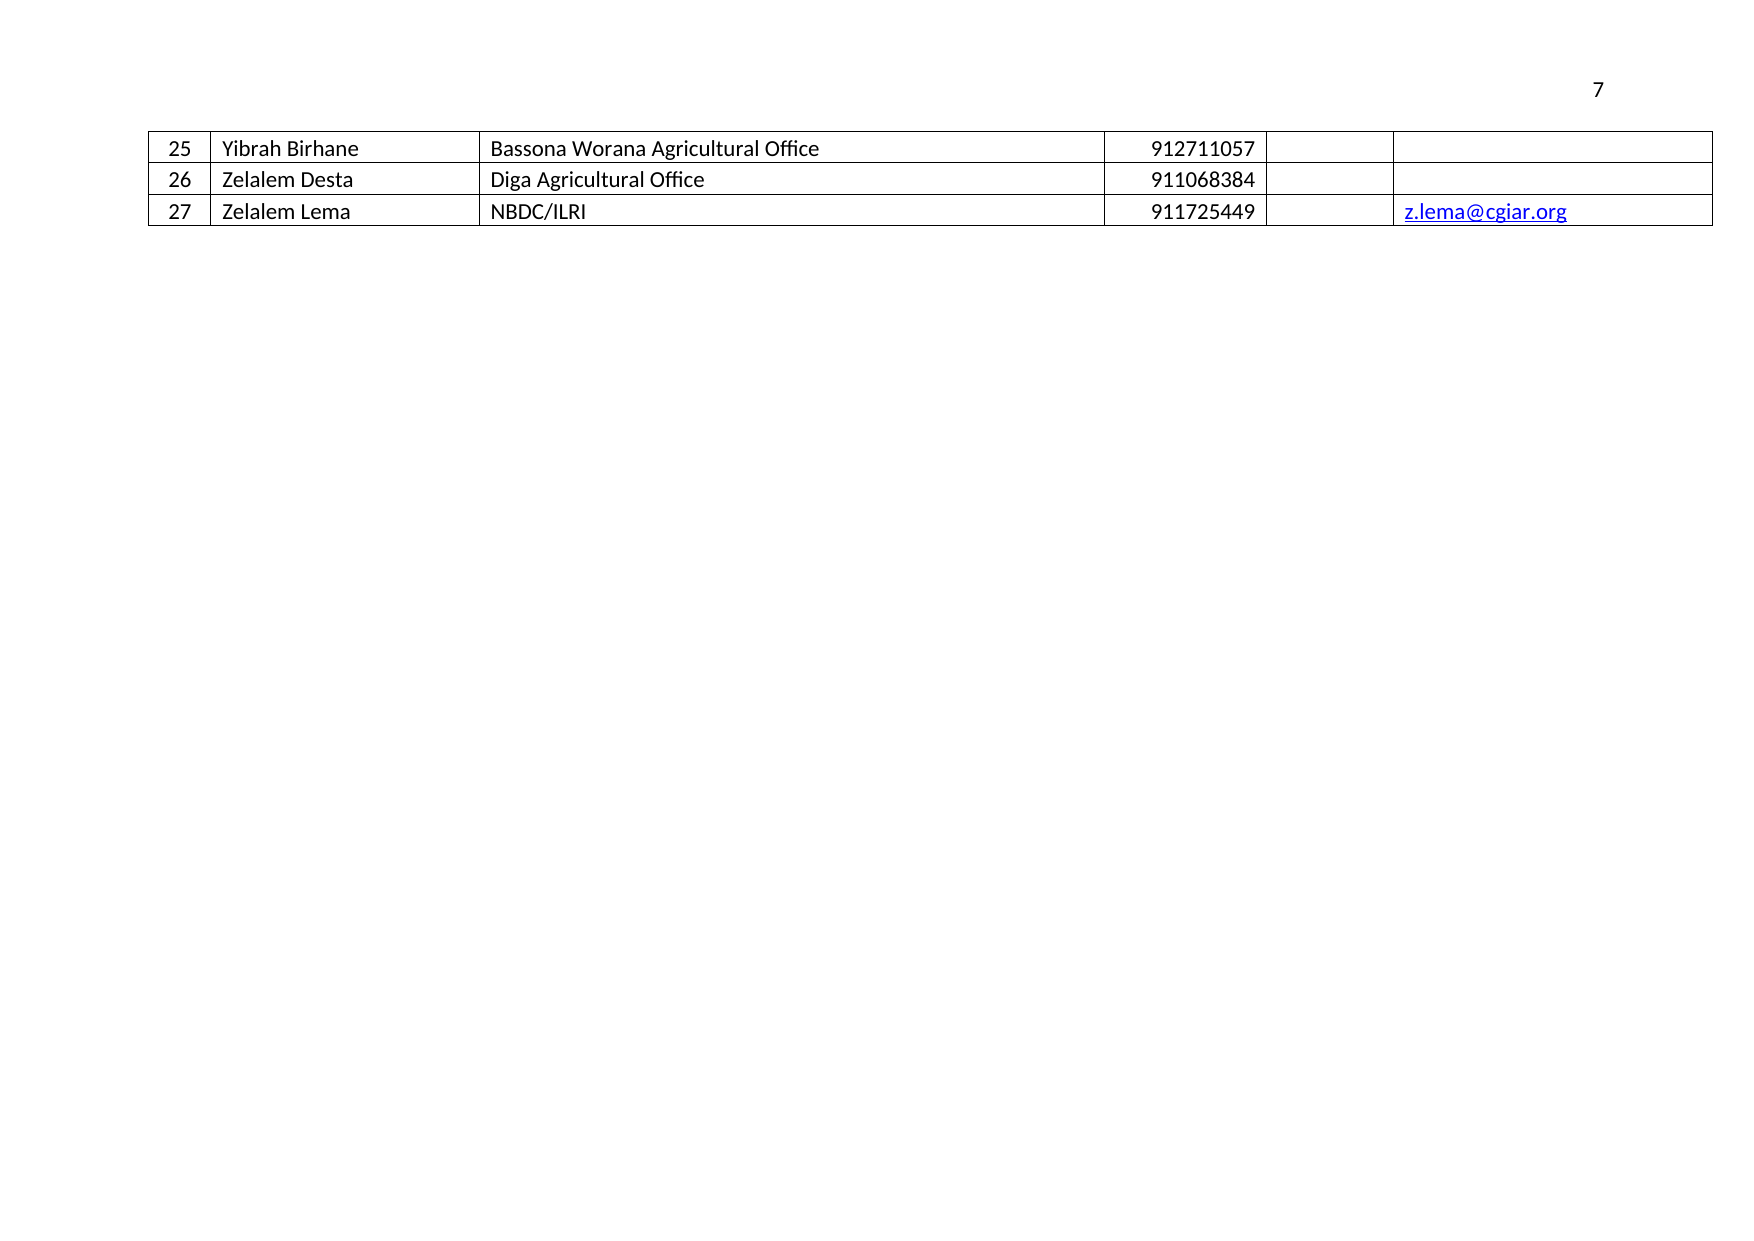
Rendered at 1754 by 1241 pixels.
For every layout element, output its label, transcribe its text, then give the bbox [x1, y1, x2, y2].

table_cell Bassona Worana Agricultural Office [480, 132, 1104, 162]
table_cell z.lema@cgiar.org [1394, 195, 1712, 225]
table_cell [1394, 132, 1712, 162]
table_cell [1267, 163, 1393, 193]
table_cell Diga Agricultural Office [480, 163, 1104, 193]
table_cell NBDC/ILRI [480, 195, 1104, 225]
table_cell 911068384 [1105, 163, 1266, 193]
table_cell 911725449 [1105, 195, 1266, 225]
table_cell Zelalem Desta [211, 163, 479, 193]
table_cell [1394, 163, 1712, 193]
table_cell 26 [149, 163, 210, 193]
table_cell 912711057 [1105, 132, 1266, 162]
table_cell 25 [149, 132, 210, 162]
table_cell [1267, 132, 1393, 162]
table_cell Yibrah Birhane [211, 132, 479, 162]
table_cell Zelalem Lema [211, 195, 479, 225]
table_cell [1267, 195, 1393, 225]
table_cell 27 [149, 195, 210, 225]
